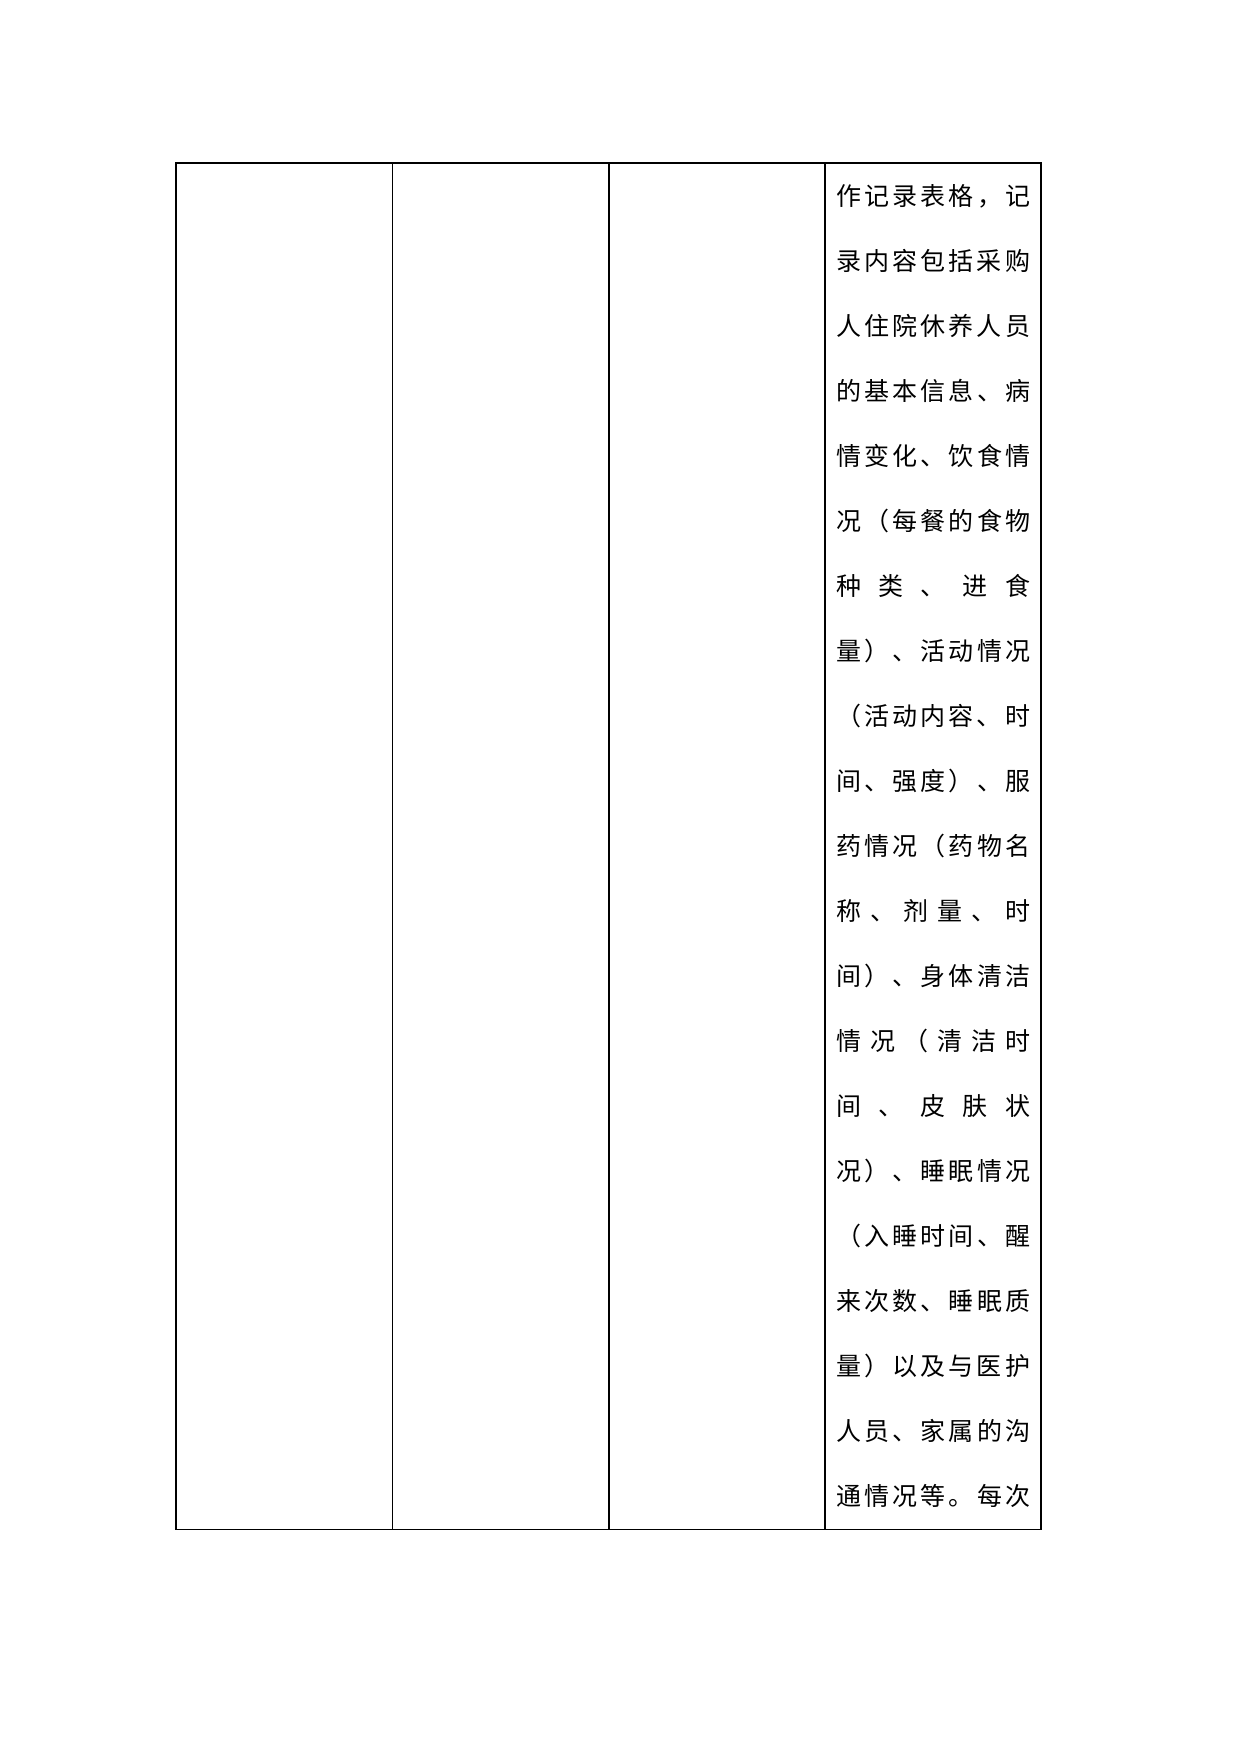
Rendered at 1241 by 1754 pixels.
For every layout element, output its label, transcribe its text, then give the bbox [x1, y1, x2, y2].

table_cell 1 [393, 164, 608, 1528]
table_cell [177, 164, 392, 1528]
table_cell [826, 164, 1040, 1528]
table_cell [610, 164, 824, 1528]
